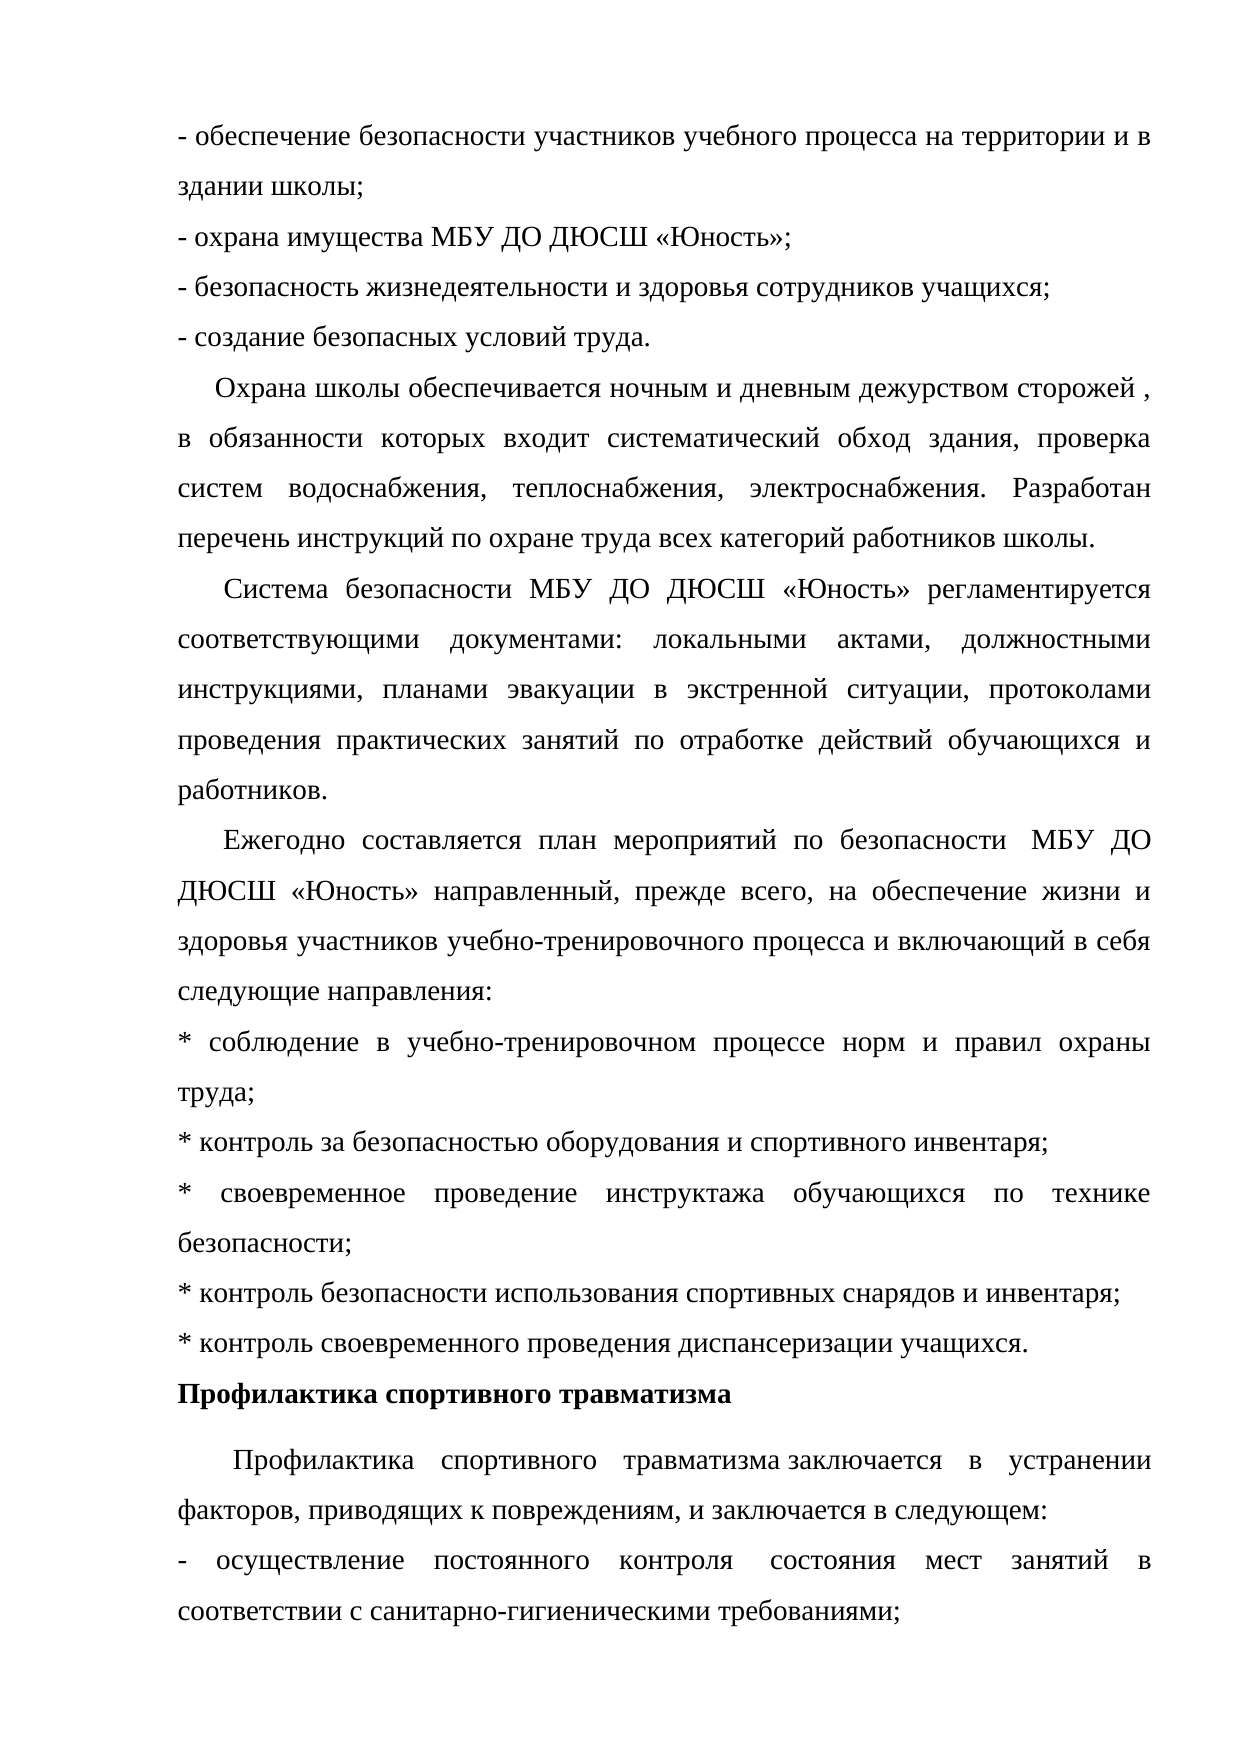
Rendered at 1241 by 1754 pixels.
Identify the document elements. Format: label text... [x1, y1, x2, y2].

text * контроль своевременного проведения диспансеризации учащихся. [177, 1326, 1152, 1359]
text - безопасность жизнедеятельности и здоровья сотрудников учащихся; [177, 269, 1152, 303]
text * соблюдение в учебно-тренировочном процессе норм и правил охраны труда; [177, 1024, 1152, 1108]
text * своевременное проведение инструктажа обучающихся по технике безопасности; [177, 1175, 1152, 1258]
text * контроль безопасности использования спортивных снарядов и инвентаря; [177, 1275, 1152, 1309]
text - осуществление постоянного контроля состояния мест занятий в соответствии с санитарно-гигиеническими требованиями; [177, 1542, 1152, 1626]
text Профилактика спортивного травматизма заключается в устранении факторов, приводящих к повреждениям, и заключается в следующем: [177, 1442, 1152, 1526]
text * контроль за безопасностью оборудования и спортивного инвентаря; [177, 1124, 1152, 1158]
text Профилактика спортивного травматизма [177, 1376, 1152, 1409]
text - обеспечение безопасности участников учебного процесса на территории и в здании школы; [177, 118, 1152, 202]
text Система безопасности МБУ ДО ДЮСШ «Юность» регламентируется соответствующими документами: локальными актами, должностными инструкциями, планами эвакуации в экстренной ситуации, протоколами проведения практических занятий по отработке действий обучающихся и работников. [177, 571, 1152, 806]
text Ежегодно составляется план мероприятий по безопасности МБУ ДО ДЮСШ «Юность» направленный, прежде всего, на обеспечение жизни и здоровья участников учебно-тренировочного процесса и включающий в себя следующие направления: [177, 822, 1152, 1007]
text - охрана имущества МБУ ДО ДЮСШ «Юность»; [177, 219, 1152, 252]
text - создание безопасных условий труда. [177, 319, 1152, 353]
text Охрана школы обеспечивается ночным и дневным дежурством сторожей , в обязанности которых входит систематический обход здания, проверка систем водоснабжения, теплоснабжения, электроснабжения. Разработан перечень инструкций по охране труда всех категорий работников школы. [177, 370, 1152, 554]
